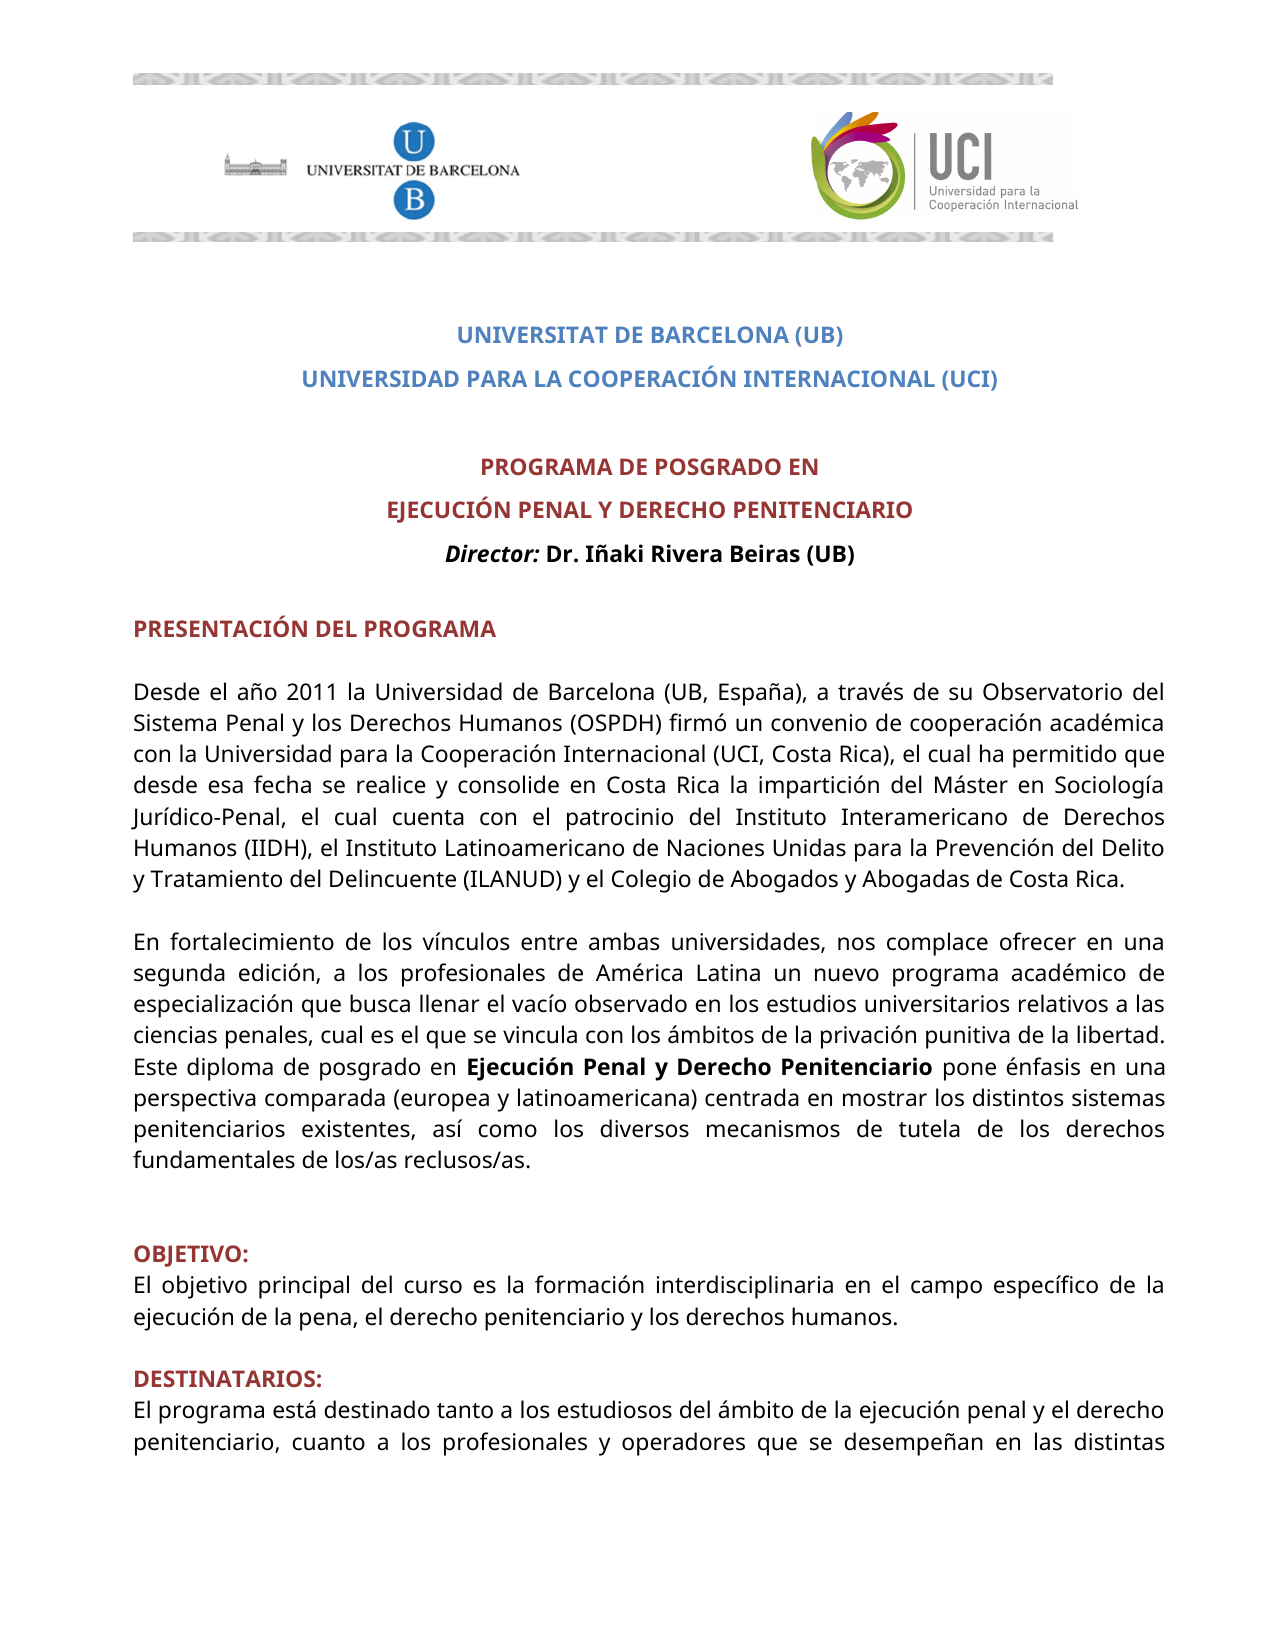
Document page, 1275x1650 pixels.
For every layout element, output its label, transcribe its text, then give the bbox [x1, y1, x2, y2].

text El objetivo principal del curso es la formación interdisciplinaria en el campo específico de la ejecución de la pena, el derecho penitenciario y los derechos humanos. [133, 1269, 1167, 1332]
text PROGRAMA DE POSGRADO EN [133, 451, 1167, 482]
text En fortalecimiento de los vínculos entre ambas universidades, nos complace ofrecer en una segunda edición, a los profesionales de América Latina un nuevo programa académico de especialización que busca llenar el vacío observado en los estudios universitarios relativos a las ciencias penales, cual es el que se vincula con los ámbitos de la privación punitiva de la libertad. Este diploma de posgrado en Ejecución Penal y Derecho Penitenciario pone énfasis en una perspectiva comparada (europea y latinoamericana) centrada en mostrar los distintos sistemas penitenciarios existentes, así como los diversos mecanismos de tutela de los derechos fundamentales de los/as reclusos/as. [133, 926, 1167, 1176]
text UNIVERSITAT DE BARCELONA (UB) [133, 319, 1167, 351]
text Director: Dr. Iñaki Rivera Beiras (UB) [133, 538, 1167, 569]
text Desde el año 2011 la Universidad de Barcelona (UB, España), a través de su Observatorio del Sistema Penal y los Derechos Humanos (OSPDH) firmó un convenio de cooperación académica con la Universidad para la Cooperación Internacional (UCI, Costa Rica), el cual ha permitido que desde esa fecha se realice y consolide en Costa Rica la impartición del Máster en Sociología Jurídico-Penal, el cual cuenta con el patrocinio del Instituto Interamericano de Derechos Humanos (IIDH), el Instituto Latinoamericano de Naciones Unidas para la Prevención del Delito y Tratamiento del Delincuente (ILANUD) y el Colegio de Abogados y Abogadas de Costa Rica. [133, 676, 1167, 894]
text OBJETIVO: [133, 1238, 1167, 1269]
picture [811, 112, 1079, 222]
text PRESENTACIÓN DEL PROGRAMA [133, 613, 1167, 644]
picture [132, 232, 1054, 242]
text EJECUCIÓN PENAL Y DERECHO PENITENCIARIO [133, 494, 1167, 526]
text UNIVERSIDAD PARA LA COOPERACIÓN INTERNACIONAL (UCI) [133, 363, 1167, 394]
picture [221, 117, 537, 222]
picture [132, 73, 1054, 85]
text DESTINATARIOS: [133, 1363, 1167, 1394]
